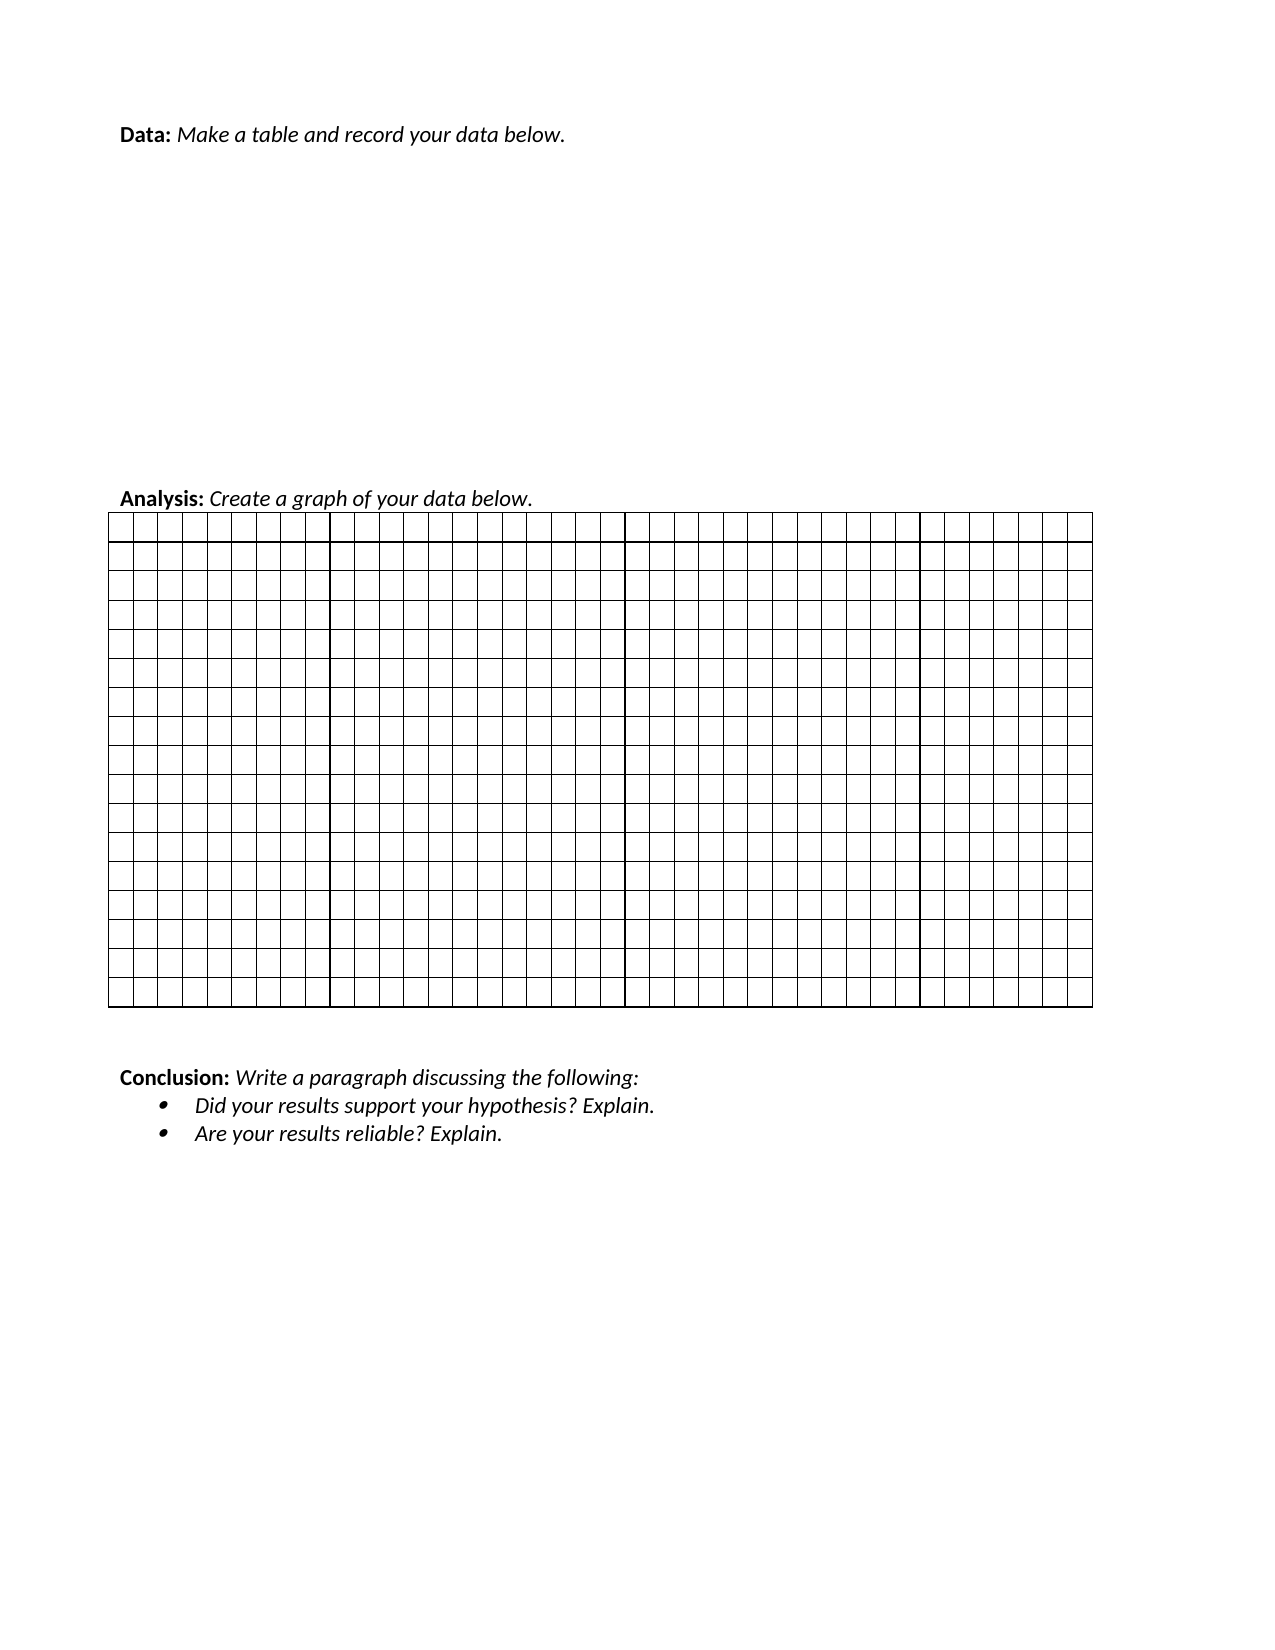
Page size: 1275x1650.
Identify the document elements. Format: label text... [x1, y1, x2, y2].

table_cell [404, 978, 428, 1006]
table_cell [429, 659, 452, 687]
table_cell [404, 746, 428, 774]
table_cell [257, 659, 280, 687]
table_cell [331, 659, 354, 687]
table_cell [601, 804, 624, 832]
table_cell [1068, 543, 1092, 570]
table_cell [281, 862, 305, 890]
table_cell [601, 891, 624, 919]
table_cell [429, 746, 452, 774]
table_cell [257, 688, 280, 716]
table_cell [158, 862, 182, 890]
table_cell [453, 804, 477, 832]
table_cell [331, 543, 354, 570]
table_cell [970, 775, 993, 803]
table_cell [527, 833, 551, 861]
table_cell [478, 920, 502, 948]
table_cell [748, 833, 772, 861]
table_cell [257, 775, 280, 803]
table_cell [798, 949, 821, 977]
table_cell [626, 571, 649, 599]
table_cell [601, 775, 624, 803]
table_cell [552, 891, 575, 919]
table_cell [453, 746, 477, 774]
table_header [109, 513, 133, 541]
table_cell [331, 688, 354, 716]
table_cell [208, 630, 231, 658]
table_cell [208, 717, 231, 745]
table_header [748, 513, 772, 541]
table_cell [232, 630, 256, 658]
table_cell [822, 949, 846, 977]
table_cell [650, 804, 674, 832]
table_cell [380, 659, 403, 687]
text Analysis: Create a graph of your data below. [120, 484, 1155, 512]
table_cell [822, 978, 846, 1006]
table_cell [576, 833, 600, 861]
table_cell [208, 659, 231, 687]
table_cell [1043, 688, 1067, 716]
table_cell [404, 659, 428, 687]
table_cell [208, 891, 231, 919]
table_cell [970, 746, 993, 774]
table_cell [773, 543, 797, 570]
table_header [994, 513, 1018, 541]
table_cell [650, 571, 674, 599]
table_cell [798, 920, 821, 948]
table_cell [896, 659, 919, 687]
table_cell [552, 978, 575, 1006]
table_cell [281, 571, 305, 599]
table_cell [945, 717, 969, 745]
table_cell [232, 571, 256, 599]
table_cell [626, 630, 649, 658]
table_cell [822, 775, 846, 803]
table_cell [478, 862, 502, 890]
table_header [773, 513, 797, 541]
table_cell [1043, 949, 1067, 977]
table_cell [183, 833, 207, 861]
table_cell [626, 746, 649, 774]
table_cell [748, 978, 772, 1006]
table_cell [626, 833, 649, 861]
table_cell [847, 949, 870, 977]
table_header [1043, 513, 1067, 541]
table_cell [798, 978, 821, 1006]
table_cell [404, 543, 428, 570]
table_cell [921, 659, 944, 687]
table_cell [552, 833, 575, 861]
table_cell [896, 949, 919, 977]
table_cell [380, 833, 403, 861]
table_cell [675, 804, 698, 832]
table_header [970, 513, 993, 541]
table_cell [478, 659, 502, 687]
table_cell [626, 862, 649, 890]
table_header [257, 513, 280, 541]
table_cell [380, 688, 403, 716]
table_cell [970, 978, 993, 1006]
table_cell [1019, 717, 1042, 745]
table_cell [453, 891, 477, 919]
table_cell [158, 630, 182, 658]
table_cell [183, 630, 207, 658]
table_cell [134, 601, 157, 628]
table_cell [626, 717, 649, 745]
table_cell [552, 630, 575, 658]
table_cell [109, 775, 133, 803]
table_header [306, 513, 329, 541]
table_cell [355, 775, 379, 803]
table_cell [1068, 891, 1092, 919]
table_cell [1068, 862, 1092, 890]
table_cell [699, 978, 723, 1006]
table_cell [626, 659, 649, 687]
table_cell [871, 746, 895, 774]
table_cell [257, 833, 280, 861]
table_cell [331, 978, 354, 1006]
table_cell [847, 630, 870, 658]
table_cell [921, 601, 944, 628]
table_cell [281, 717, 305, 745]
table_cell [773, 978, 797, 1006]
table_cell [921, 891, 944, 919]
table_cell [232, 833, 256, 861]
table_cell [232, 949, 256, 977]
table_cell [109, 920, 133, 948]
table_cell [896, 746, 919, 774]
table_cell [404, 920, 428, 948]
text Data: Make a table and record your data below. [120, 120, 1155, 148]
table_cell [503, 891, 526, 919]
table_cell [724, 978, 747, 1006]
table_header [183, 513, 207, 541]
table_cell [208, 601, 231, 628]
table_cell [994, 775, 1018, 803]
table_cell [601, 920, 624, 948]
table_header [724, 513, 747, 541]
table_cell [921, 688, 944, 716]
table_cell [601, 978, 624, 1006]
table_cell [429, 630, 452, 658]
table_cell [1043, 571, 1067, 599]
table_cell [257, 949, 280, 977]
table_cell [773, 804, 797, 832]
table_cell [331, 920, 354, 948]
table_cell [183, 949, 207, 977]
table_cell [822, 804, 846, 832]
table_cell [871, 978, 895, 1006]
table_cell [994, 949, 1018, 977]
table_header [134, 513, 157, 541]
table_cell [1043, 833, 1067, 861]
table_cell [724, 891, 747, 919]
table_cell [232, 601, 256, 628]
table_cell [478, 891, 502, 919]
table_cell [1019, 862, 1042, 890]
table_cell [921, 920, 944, 948]
table_cell [355, 659, 379, 687]
table_cell [453, 601, 477, 628]
table_cell [945, 688, 969, 716]
table_cell [453, 833, 477, 861]
table_cell [158, 920, 182, 948]
table_header [798, 513, 821, 541]
table_cell [921, 949, 944, 977]
table_cell [306, 630, 329, 658]
table_cell [134, 833, 157, 861]
table_cell [478, 571, 502, 599]
table_cell [306, 746, 329, 774]
table_cell [380, 862, 403, 890]
table_cell [355, 601, 379, 628]
table_cell [429, 601, 452, 628]
table_header [699, 513, 723, 541]
table_cell [798, 717, 821, 745]
table_cell [896, 601, 919, 628]
table_cell [822, 543, 846, 570]
table_header [232, 513, 256, 541]
table_cell [871, 571, 895, 599]
table_cell [773, 659, 797, 687]
table_cell [1068, 978, 1092, 1006]
table_cell [699, 775, 723, 803]
table_cell [380, 571, 403, 599]
table_cell [552, 775, 575, 803]
table_cell [601, 571, 624, 599]
table_cell [478, 601, 502, 628]
table_cell [970, 543, 993, 570]
table_cell [921, 978, 944, 1006]
table_cell [748, 746, 772, 774]
table_header [896, 513, 919, 541]
table_cell [158, 717, 182, 745]
table_cell [380, 920, 403, 948]
table_cell [871, 949, 895, 977]
table_cell [109, 746, 133, 774]
table_cell [1019, 543, 1042, 570]
table_cell [552, 804, 575, 832]
table_cell [355, 920, 379, 948]
table_cell [380, 949, 403, 977]
table_header [503, 513, 526, 541]
table_cell [748, 949, 772, 977]
table_cell [134, 804, 157, 832]
table_cell [478, 630, 502, 658]
table_cell [183, 862, 207, 890]
table_cell [331, 862, 354, 890]
table_cell [871, 833, 895, 861]
table_cell [675, 949, 698, 977]
table_cell [798, 630, 821, 658]
table_cell [355, 862, 379, 890]
table_cell [921, 571, 944, 599]
table_cell [724, 804, 747, 832]
table_cell [527, 891, 551, 919]
table_cell [552, 920, 575, 948]
table_cell [773, 717, 797, 745]
table_cell [822, 746, 846, 774]
table_cell [331, 571, 354, 599]
table_cell [208, 920, 231, 948]
table_cell [429, 775, 452, 803]
table_cell [921, 862, 944, 890]
table_cell [576, 659, 600, 687]
table_cell [527, 804, 551, 832]
table_header [552, 513, 575, 541]
table_cell [896, 688, 919, 716]
table_header [527, 513, 551, 541]
table_cell [970, 804, 993, 832]
table_cell [626, 949, 649, 977]
table_cell [798, 833, 821, 861]
table_cell [921, 775, 944, 803]
table_cell [871, 717, 895, 745]
table_cell [183, 775, 207, 803]
table_cell [1043, 862, 1067, 890]
table_cell [380, 775, 403, 803]
table_cell [109, 891, 133, 919]
table_cell [699, 659, 723, 687]
table_cell [798, 688, 821, 716]
table_cell [552, 571, 575, 599]
table_cell [355, 688, 379, 716]
table_cell [675, 543, 698, 570]
table_cell [699, 920, 723, 948]
table_cell [355, 949, 379, 977]
table_cell [994, 978, 1018, 1006]
table_cell [970, 630, 993, 658]
table_cell [748, 630, 772, 658]
table_cell [158, 804, 182, 832]
table_cell [306, 891, 329, 919]
table_cell [429, 717, 452, 745]
table_cell [158, 833, 182, 861]
table_cell [306, 543, 329, 570]
table_cell [576, 601, 600, 628]
table_cell [306, 688, 329, 716]
table_cell [1043, 717, 1067, 745]
table_cell [281, 949, 305, 977]
table_cell [109, 601, 133, 628]
table_cell [798, 891, 821, 919]
table_cell [208, 804, 231, 832]
table_cell [527, 630, 551, 658]
table_cell [675, 862, 698, 890]
table_cell [1043, 630, 1067, 658]
table_cell [134, 978, 157, 1006]
table_cell [208, 746, 231, 774]
table_cell [1068, 659, 1092, 687]
table_cell [183, 804, 207, 832]
table_cell [429, 978, 452, 1006]
table_cell [306, 717, 329, 745]
table_cell [281, 978, 305, 1006]
table_cell [331, 949, 354, 977]
table_cell [601, 630, 624, 658]
table_cell [503, 978, 526, 1006]
table_cell [1019, 833, 1042, 861]
table_cell [970, 920, 993, 948]
table_cell [1019, 659, 1042, 687]
table_cell [331, 891, 354, 919]
table_cell [699, 891, 723, 919]
table_cell [158, 601, 182, 628]
table_cell [945, 978, 969, 1006]
table_cell [281, 920, 305, 948]
table_cell [822, 571, 846, 599]
table_cell [429, 688, 452, 716]
table_cell [601, 862, 624, 890]
table_cell [650, 862, 674, 890]
table_cell [527, 601, 551, 628]
table_cell [355, 746, 379, 774]
table_cell [527, 746, 551, 774]
table_header [158, 513, 182, 541]
table_cell [896, 717, 919, 745]
table_cell [158, 688, 182, 716]
table_cell [773, 891, 797, 919]
table_cell [798, 804, 821, 832]
table_cell [306, 601, 329, 628]
table_cell [306, 833, 329, 861]
table_cell [1043, 804, 1067, 832]
table_header [650, 513, 674, 541]
table_header [380, 513, 403, 541]
table_cell [699, 543, 723, 570]
table_cell [503, 630, 526, 658]
table_cell [503, 804, 526, 832]
table_cell [626, 688, 649, 716]
table_cell [281, 775, 305, 803]
table_cell [1019, 630, 1042, 658]
table_header [1068, 513, 1092, 541]
table_cell [945, 949, 969, 977]
table_cell [281, 746, 305, 774]
table_cell [1068, 833, 1092, 861]
table_cell [822, 630, 846, 658]
table_cell [1043, 659, 1067, 687]
table_cell [773, 833, 797, 861]
table_cell [183, 659, 207, 687]
table_header [453, 513, 477, 541]
table_cell [1068, 601, 1092, 628]
table_cell [675, 717, 698, 745]
table_cell [871, 659, 895, 687]
table_cell [699, 717, 723, 745]
table_cell [847, 688, 870, 716]
table_cell [478, 775, 502, 803]
table_cell [355, 543, 379, 570]
table_cell [404, 833, 428, 861]
table_cell [380, 978, 403, 1006]
table_cell [650, 717, 674, 745]
table_cell [798, 746, 821, 774]
table_cell [822, 920, 846, 948]
table_cell [945, 659, 969, 687]
table_cell [331, 775, 354, 803]
table_cell [650, 601, 674, 628]
table_cell [552, 601, 575, 628]
table_cell [724, 833, 747, 861]
table_cell [134, 891, 157, 919]
table_cell [994, 804, 1018, 832]
table_cell [331, 717, 354, 745]
table_cell [527, 862, 551, 890]
table_cell [183, 571, 207, 599]
table_cell [380, 746, 403, 774]
table_cell [404, 571, 428, 599]
table_cell [822, 688, 846, 716]
table_cell [896, 775, 919, 803]
table_cell [601, 949, 624, 977]
table_cell [773, 630, 797, 658]
table_cell [798, 775, 821, 803]
table_cell [404, 862, 428, 890]
table_cell [527, 920, 551, 948]
table_cell [355, 804, 379, 832]
table_cell [232, 775, 256, 803]
table_cell [945, 775, 969, 803]
table_cell [232, 543, 256, 570]
table_cell [1019, 688, 1042, 716]
table_cell [134, 688, 157, 716]
table_cell [994, 891, 1018, 919]
table_cell [650, 920, 674, 948]
table_cell [601, 543, 624, 570]
table_cell [970, 601, 993, 628]
table_cell [847, 833, 870, 861]
table_header [281, 513, 305, 541]
table_cell [921, 630, 944, 658]
table_cell [871, 804, 895, 832]
table_cell [158, 949, 182, 977]
table_cell [871, 601, 895, 628]
table_cell [994, 601, 1018, 628]
table_cell [257, 571, 280, 599]
table_cell [429, 543, 452, 570]
table_header [404, 513, 428, 541]
table_cell [306, 571, 329, 599]
table_cell [232, 746, 256, 774]
table_cell [699, 949, 723, 977]
table_cell [331, 630, 354, 658]
table_cell [355, 891, 379, 919]
table_cell [257, 717, 280, 745]
table_cell [748, 571, 772, 599]
table_cell [380, 630, 403, 658]
table_cell [208, 949, 231, 977]
table_header [478, 513, 502, 541]
table_cell [601, 833, 624, 861]
table_cell [109, 862, 133, 890]
table_cell [994, 688, 1018, 716]
table_cell [675, 601, 698, 628]
table_cell [404, 688, 428, 716]
table_cell [281, 543, 305, 570]
table_cell [331, 746, 354, 774]
table_cell [429, 862, 452, 890]
table_cell [158, 659, 182, 687]
table_cell [552, 543, 575, 570]
table_cell [724, 775, 747, 803]
table_cell [576, 949, 600, 977]
table_header [921, 513, 944, 541]
table_cell [134, 543, 157, 570]
table_cell [847, 891, 870, 919]
table_cell [257, 891, 280, 919]
table_cell [478, 688, 502, 716]
table_cell [576, 920, 600, 948]
table_cell [232, 920, 256, 948]
table_cell [847, 978, 870, 1006]
table_cell [921, 717, 944, 745]
table_cell [232, 891, 256, 919]
table_cell [306, 775, 329, 803]
table_cell [650, 630, 674, 658]
table_cell [699, 571, 723, 599]
table_cell [208, 543, 231, 570]
table_cell [503, 571, 526, 599]
table_cell [503, 746, 526, 774]
table_cell [380, 543, 403, 570]
table_cell [453, 920, 477, 948]
table_cell [650, 746, 674, 774]
table_cell [453, 630, 477, 658]
table_cell [994, 571, 1018, 599]
table_cell [208, 571, 231, 599]
table_cell [478, 746, 502, 774]
table_cell [576, 630, 600, 658]
table_cell [724, 571, 747, 599]
table_cell [675, 571, 698, 599]
table_cell [945, 862, 969, 890]
table_cell [527, 978, 551, 1006]
table_cell [257, 862, 280, 890]
table_cell [257, 746, 280, 774]
table_cell [650, 775, 674, 803]
table_cell [650, 688, 674, 716]
table_cell [1043, 601, 1067, 628]
table_cell [675, 775, 698, 803]
table_cell [1043, 543, 1067, 570]
table_cell [970, 949, 993, 977]
table_cell [281, 833, 305, 861]
table_cell [453, 978, 477, 1006]
table_header [626, 513, 649, 541]
table_cell [1068, 746, 1092, 774]
table_cell [380, 804, 403, 832]
table_cell [232, 688, 256, 716]
table_cell [822, 862, 846, 890]
table_cell [675, 746, 698, 774]
table_cell [527, 717, 551, 745]
table_header [871, 513, 895, 541]
table_cell [650, 659, 674, 687]
table_cell [552, 717, 575, 745]
table_cell [675, 891, 698, 919]
table_cell [183, 688, 207, 716]
table_cell [650, 543, 674, 570]
table_cell [109, 688, 133, 716]
table_cell [798, 862, 821, 890]
table_cell [503, 775, 526, 803]
table_cell [724, 717, 747, 745]
table_cell [453, 543, 477, 570]
table_cell [109, 717, 133, 745]
table_cell [1043, 775, 1067, 803]
table_cell [109, 571, 133, 599]
table_cell [896, 630, 919, 658]
table_cell [699, 833, 723, 861]
table_cell [601, 717, 624, 745]
table_cell [699, 630, 723, 658]
table_cell [921, 543, 944, 570]
table_cell [232, 717, 256, 745]
table_cell [1068, 688, 1092, 716]
table_cell [404, 891, 428, 919]
table_cell [109, 978, 133, 1006]
table_header [847, 513, 870, 541]
table_cell [429, 920, 452, 948]
table_cell [675, 978, 698, 1006]
table_cell [134, 659, 157, 687]
table_cell [921, 833, 944, 861]
table_cell [404, 775, 428, 803]
table_cell [429, 571, 452, 599]
table_cell [109, 543, 133, 570]
table_cell [626, 804, 649, 832]
table_cell [257, 543, 280, 570]
table_cell [945, 804, 969, 832]
table_cell [134, 630, 157, 658]
table_cell [970, 571, 993, 599]
table_cell [847, 804, 870, 832]
table_cell [1043, 746, 1067, 774]
table_cell [576, 804, 600, 832]
table_cell [724, 659, 747, 687]
table_cell [699, 601, 723, 628]
table_cell [847, 717, 870, 745]
table_cell [945, 630, 969, 658]
table_cell [306, 920, 329, 948]
table_cell [1068, 571, 1092, 599]
table_cell [257, 920, 280, 948]
table_cell [208, 978, 231, 1006]
table_cell [994, 543, 1018, 570]
table_cell [994, 717, 1018, 745]
table_header [355, 513, 379, 541]
table_cell [281, 659, 305, 687]
table_cell [158, 571, 182, 599]
table_cell [355, 630, 379, 658]
table_cell [1068, 717, 1092, 745]
table_cell [134, 571, 157, 599]
table_cell [208, 775, 231, 803]
table_cell [404, 630, 428, 658]
table_cell [847, 862, 870, 890]
table_header [601, 513, 624, 541]
table_cell [896, 833, 919, 861]
table_cell [798, 659, 821, 687]
table_cell [871, 543, 895, 570]
table_cell [748, 717, 772, 745]
table_cell [281, 891, 305, 919]
table_cell [970, 717, 993, 745]
table_cell [552, 659, 575, 687]
table_cell [576, 688, 600, 716]
table_cell [552, 688, 575, 716]
table_cell [773, 862, 797, 890]
table_cell [1068, 775, 1092, 803]
table_header [429, 513, 452, 541]
table_cell [183, 978, 207, 1006]
table_cell [503, 688, 526, 716]
table_cell [675, 659, 698, 687]
table_cell [232, 978, 256, 1006]
table_cell [748, 601, 772, 628]
table_cell [896, 978, 919, 1006]
table_cell [109, 659, 133, 687]
table_cell [1043, 920, 1067, 948]
table_cell [134, 949, 157, 977]
table_cell [183, 891, 207, 919]
table_cell [576, 891, 600, 919]
table_cell [503, 717, 526, 745]
table_cell [748, 804, 772, 832]
table_cell [773, 775, 797, 803]
table_cell [355, 717, 379, 745]
table_cell [478, 717, 502, 745]
table_cell [626, 920, 649, 948]
table_cell [183, 746, 207, 774]
table_cell [650, 891, 674, 919]
table_cell [626, 891, 649, 919]
table_cell [970, 659, 993, 687]
table_cell [945, 543, 969, 570]
table_cell [871, 630, 895, 658]
table_cell [281, 804, 305, 832]
table_cell [331, 833, 354, 861]
table_cell [724, 949, 747, 977]
table_cell [773, 949, 797, 977]
table_cell [158, 775, 182, 803]
table_cell [306, 659, 329, 687]
table_cell [208, 862, 231, 890]
table_cell [822, 717, 846, 745]
table_cell [896, 862, 919, 890]
table_cell [994, 659, 1018, 687]
table_cell [257, 978, 280, 1006]
table_cell [896, 804, 919, 832]
table_cell [626, 543, 649, 570]
table_cell [380, 717, 403, 745]
table_cell [626, 978, 649, 1006]
table_cell [429, 891, 452, 919]
table_header [675, 513, 698, 541]
table_cell [429, 949, 452, 977]
table_cell [1019, 920, 1042, 948]
table_cell [675, 688, 698, 716]
table_cell [134, 862, 157, 890]
table_cell [748, 688, 772, 716]
table_cell [478, 978, 502, 1006]
table_cell [306, 949, 329, 977]
table_header [1019, 513, 1042, 541]
table_cell [478, 833, 502, 861]
table_cell [527, 659, 551, 687]
table_cell [306, 862, 329, 890]
table_cell [650, 978, 674, 1006]
table_cell [822, 891, 846, 919]
table_cell [158, 543, 182, 570]
table_cell [527, 543, 551, 570]
table_header [331, 513, 354, 541]
table_cell [650, 949, 674, 977]
table_cell [871, 688, 895, 716]
table_cell [994, 920, 1018, 948]
table_cell [478, 543, 502, 570]
table_cell [503, 862, 526, 890]
table_cell [1019, 949, 1042, 977]
table_cell [1019, 978, 1042, 1006]
table_cell [1043, 891, 1067, 919]
table_cell [453, 688, 477, 716]
table_cell [847, 920, 870, 948]
table_cell [601, 659, 624, 687]
table_cell [1019, 891, 1042, 919]
table_cell [1019, 601, 1042, 628]
table_cell [1068, 949, 1092, 977]
table_cell [281, 688, 305, 716]
table_cell [404, 601, 428, 628]
table_header [945, 513, 969, 541]
table_cell [871, 891, 895, 919]
table_cell [724, 630, 747, 658]
table_cell [822, 601, 846, 628]
table_cell [576, 978, 600, 1006]
table_cell [724, 601, 747, 628]
table_cell [478, 804, 502, 832]
table_cell [257, 630, 280, 658]
table_cell [134, 746, 157, 774]
table_cell [871, 920, 895, 948]
table_header [576, 513, 600, 541]
table_cell [109, 949, 133, 977]
table_cell [552, 862, 575, 890]
table_cell [773, 601, 797, 628]
table_cell [994, 833, 1018, 861]
table_cell [724, 543, 747, 570]
table_cell [109, 833, 133, 861]
table_cell [1019, 571, 1042, 599]
table_cell [134, 920, 157, 948]
table_cell [601, 746, 624, 774]
table_cell [896, 571, 919, 599]
table_cell [699, 804, 723, 832]
table_cell [232, 659, 256, 687]
table_header [822, 513, 846, 541]
table_cell [527, 571, 551, 599]
table_cell [847, 601, 870, 628]
table_cell [896, 891, 919, 919]
table_cell [576, 746, 600, 774]
table_cell [109, 804, 133, 832]
table_cell [281, 630, 305, 658]
table_cell [1068, 630, 1092, 658]
table_cell [724, 746, 747, 774]
table_cell [626, 601, 649, 628]
table_cell [183, 717, 207, 745]
table_cell [503, 833, 526, 861]
table_cell [798, 543, 821, 570]
table_cell [822, 659, 846, 687]
table_cell [724, 920, 747, 948]
table_cell [847, 659, 870, 687]
table_cell [970, 688, 993, 716]
table_cell [626, 775, 649, 803]
table_cell [945, 920, 969, 948]
table_cell [453, 571, 477, 599]
table_cell [773, 746, 797, 774]
table_cell [1019, 746, 1042, 774]
table_cell [994, 862, 1018, 890]
table_cell [748, 891, 772, 919]
table_cell [183, 543, 207, 570]
table_cell [158, 978, 182, 1006]
table_cell [306, 804, 329, 832]
table_cell [847, 746, 870, 774]
table_cell [281, 601, 305, 628]
table_cell [970, 833, 993, 861]
table_cell [109, 630, 133, 658]
table_cell [453, 862, 477, 890]
table_cell [527, 688, 551, 716]
table_cell [945, 891, 969, 919]
table_cell [724, 688, 747, 716]
table_cell [478, 949, 502, 977]
table_cell [871, 862, 895, 890]
table_cell [945, 601, 969, 628]
table_cell [355, 833, 379, 861]
table_cell [208, 833, 231, 861]
table_cell [183, 920, 207, 948]
table_cell [798, 571, 821, 599]
table_cell [847, 543, 870, 570]
text Conclusion: Write a paragraph discussing the following: [120, 1063, 1155, 1091]
table_cell [773, 688, 797, 716]
table_cell [822, 833, 846, 861]
table_cell [699, 746, 723, 774]
table_cell [699, 688, 723, 716]
table_cell [503, 920, 526, 948]
table_cell [576, 571, 600, 599]
table_cell [945, 571, 969, 599]
table_cell [503, 949, 526, 977]
table_cell [994, 630, 1018, 658]
table_cell [601, 688, 624, 716]
table_cell [748, 862, 772, 890]
table_cell [994, 746, 1018, 774]
table_cell [158, 891, 182, 919]
table_cell [773, 920, 797, 948]
table_cell [724, 862, 747, 890]
table_cell [257, 804, 280, 832]
table_cell [429, 804, 452, 832]
table_cell [748, 920, 772, 948]
table_cell [429, 833, 452, 861]
table_cell [183, 601, 207, 628]
table_cell [748, 659, 772, 687]
table_cell [380, 601, 403, 628]
table_cell [650, 833, 674, 861]
table_cell [404, 804, 428, 832]
table_header [208, 513, 231, 541]
table_cell [552, 949, 575, 977]
table_cell [453, 949, 477, 977]
table_cell [331, 601, 354, 628]
table_cell [675, 833, 698, 861]
table_cell [331, 804, 354, 832]
table_cell [208, 688, 231, 716]
table_cell [527, 949, 551, 977]
table_cell [404, 717, 428, 745]
table_cell [773, 571, 797, 599]
table_cell [847, 775, 870, 803]
table_cell [1068, 920, 1092, 948]
table_cell [921, 804, 944, 832]
table_cell [257, 601, 280, 628]
table_cell [1019, 804, 1042, 832]
table_cell [404, 949, 428, 977]
table_cell [945, 746, 969, 774]
table_cell [798, 601, 821, 628]
table_cell [576, 717, 600, 745]
table_cell [675, 630, 698, 658]
table_cell [232, 804, 256, 832]
table_cell [748, 543, 772, 570]
table_cell [453, 717, 477, 745]
table_cell [158, 746, 182, 774]
table_cell [675, 920, 698, 948]
table_cell [896, 920, 919, 948]
table_cell [552, 746, 575, 774]
table_cell [355, 571, 379, 599]
table_cell [453, 775, 477, 803]
table_cell [1068, 804, 1092, 832]
table_cell [1043, 978, 1067, 1006]
table_cell [945, 833, 969, 861]
table_cell [1019, 775, 1042, 803]
table_cell [503, 601, 526, 628]
table_cell [576, 862, 600, 890]
table_cell [748, 775, 772, 803]
table_cell [134, 717, 157, 745]
table_cell [699, 862, 723, 890]
table_cell [576, 543, 600, 570]
table_cell [921, 746, 944, 774]
table_cell [576, 775, 600, 803]
table_cell [896, 543, 919, 570]
table_cell [970, 891, 993, 919]
table_cell [453, 659, 477, 687]
table_cell [527, 775, 551, 803]
table_cell [134, 775, 157, 803]
table_cell [355, 978, 379, 1006]
table_cell [232, 862, 256, 890]
list Are your results reliable? Explain. [157, 1119, 1155, 1147]
list Did your results support your hypothesis? Explain. [157, 1091, 1155, 1119]
table_cell [871, 775, 895, 803]
table_cell [503, 543, 526, 570]
table_cell [306, 978, 329, 1006]
table_cell [503, 659, 526, 687]
table_cell [847, 571, 870, 599]
table_cell [601, 601, 624, 628]
table_cell [380, 891, 403, 919]
table_cell [970, 862, 993, 890]
